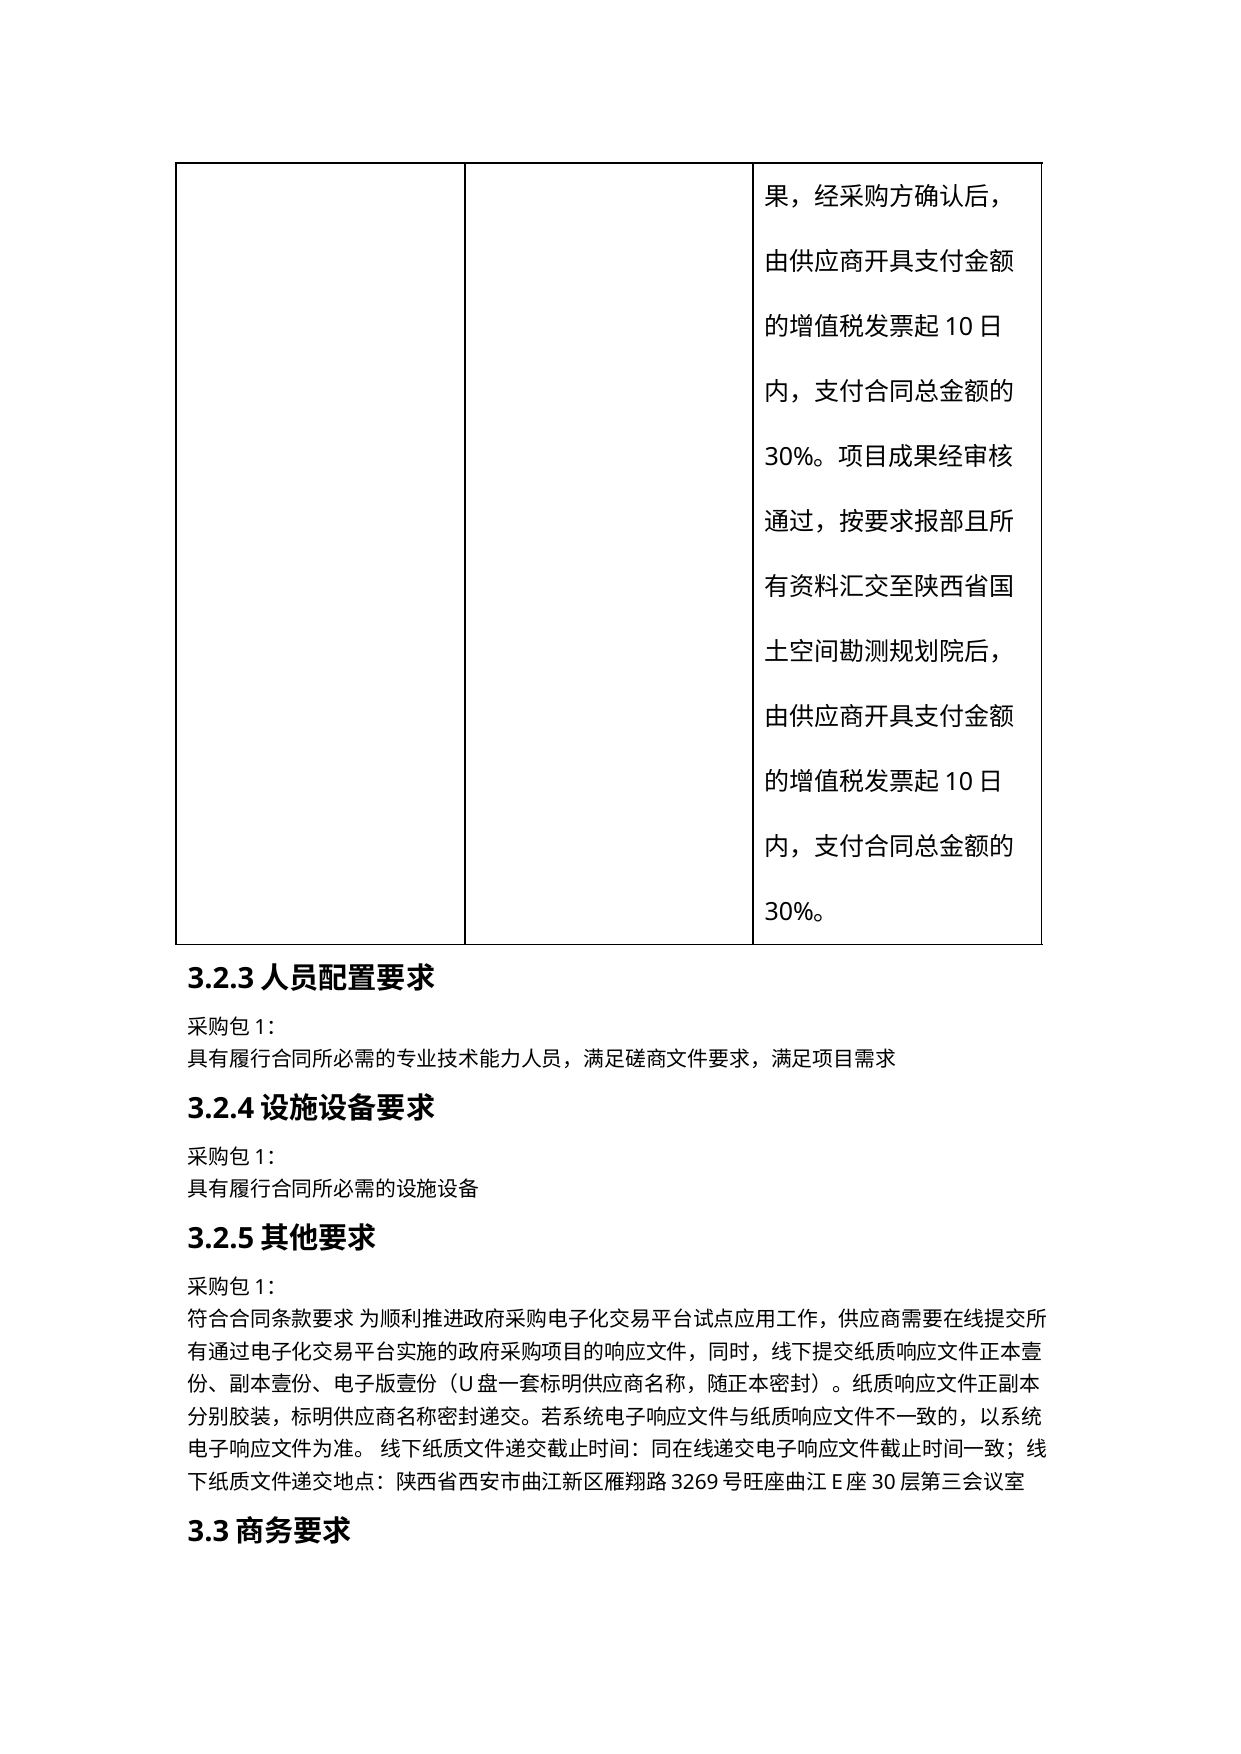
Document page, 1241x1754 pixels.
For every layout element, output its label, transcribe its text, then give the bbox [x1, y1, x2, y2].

text 采购包1： [187, 1010, 1053, 1043]
text 3.3商务要求 [187, 1498, 1053, 1563]
table_cell 3 [177, 164, 464, 943]
text 具有履行合同所必需的设施设备 [187, 1173, 1053, 1205]
text 3.2.3人员配置要求 [187, 945, 1053, 1010]
text 3.2.5其他要求 [187, 1205, 1053, 1270]
text 采购包1： [187, 1140, 1053, 1173]
text 3.2.4设施设备要求 [187, 1075, 1053, 1140]
text 具有履行合同所必需的专业技术能力人员，满足磋商文件要求，满足项目需求 [187, 1043, 1053, 1075]
text 采购包1： [187, 1270, 1053, 1303]
table_cell ★ [466, 164, 752, 943]
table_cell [754, 164, 1041, 943]
text 符合合同条款要求 为顺利推进政府采购电子化交易平台试点应用工作，供应商需要在线提交所有通过电子化交易平台实施的政府采购项目的响应文件，同时，线下提交纸质响应文件正本壹份、副本壹份、电子版壹份（U盘一套标明供应商名称，随正本密封）。纸质响应文件正副本分别胶装，标明供应商名称密封递交。若系统电子响应文件与纸质响应文件不一致的，以系统电子响应文件为准。 线下纸质文件递交截止时间：同在线递交电子响应文件截止时间一致；线下纸质文件递交地点：陕西省西安市曲江新区雁翔路3269号旺座曲江E座30层第三会议室 [187, 1303, 1053, 1498]
